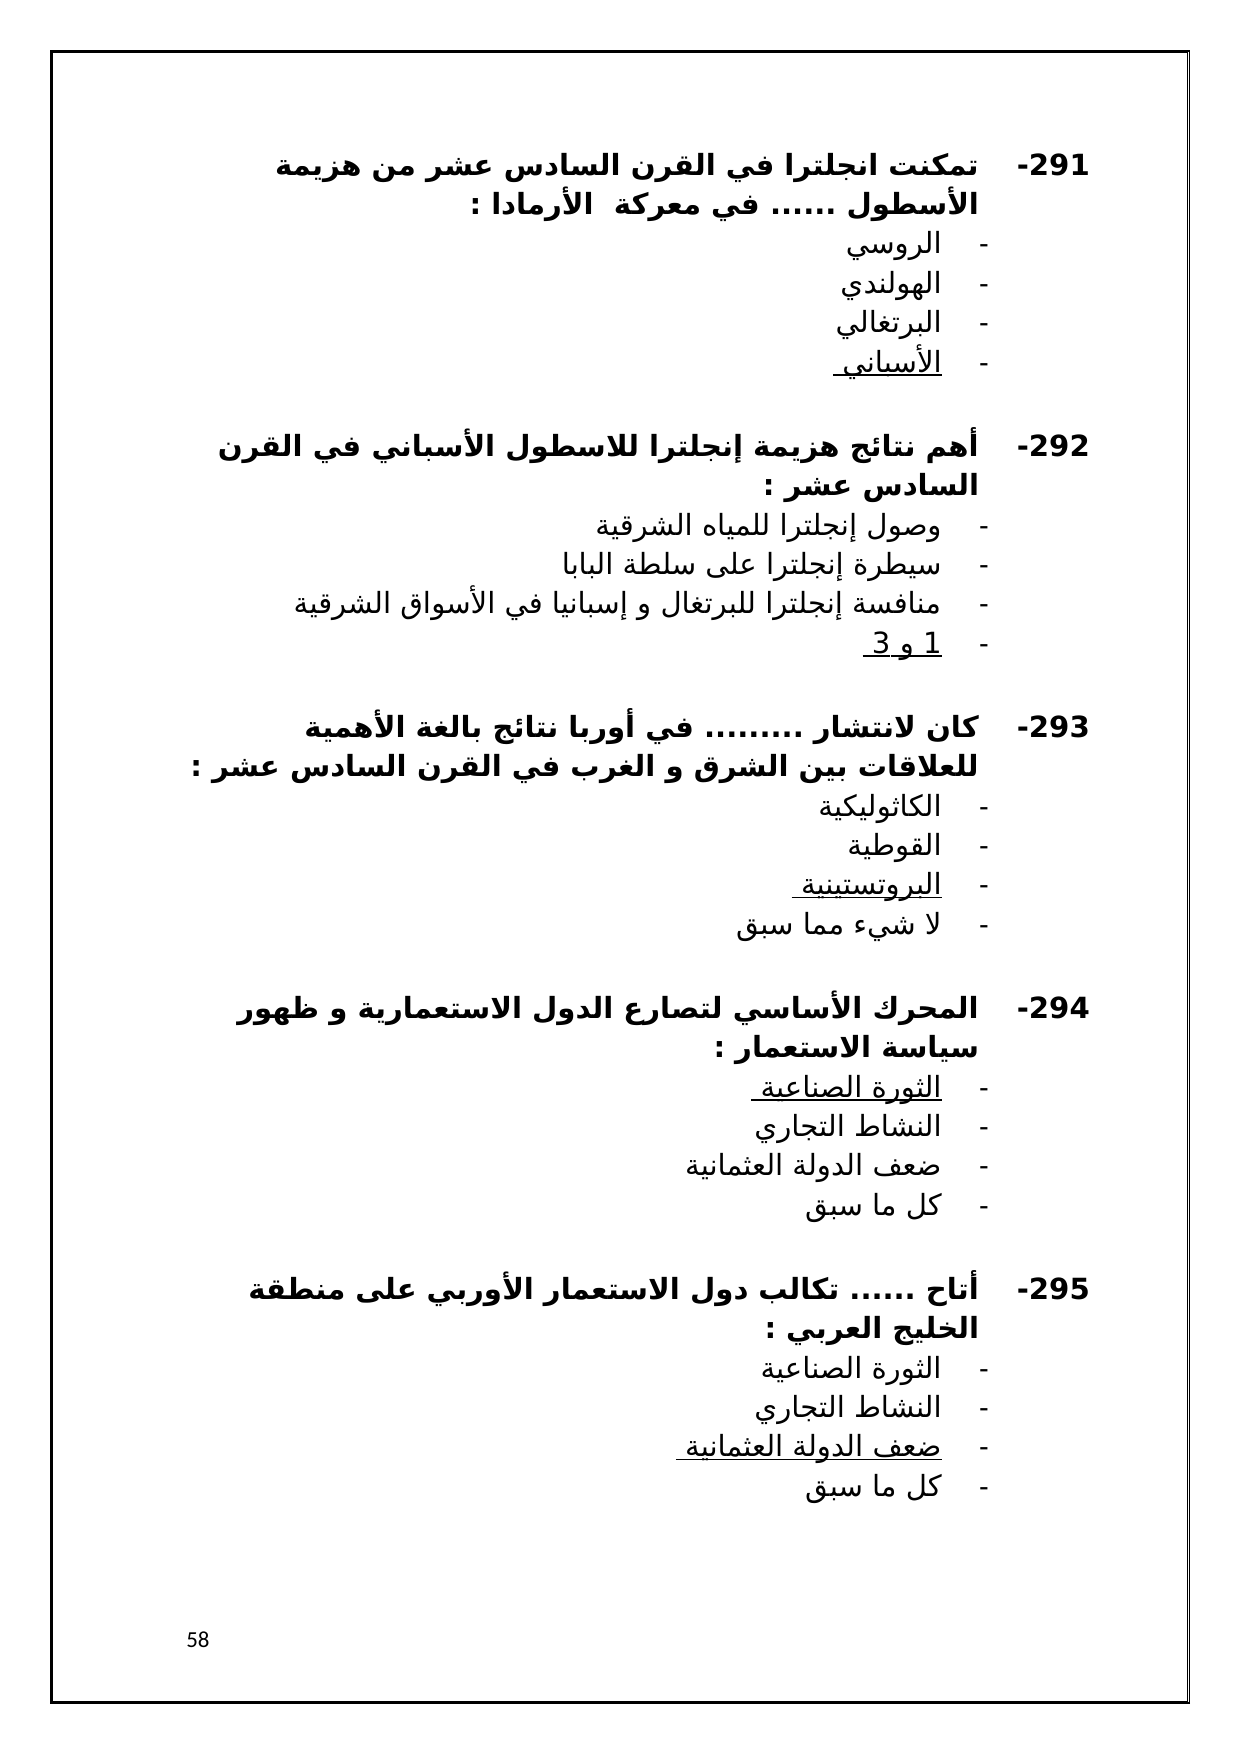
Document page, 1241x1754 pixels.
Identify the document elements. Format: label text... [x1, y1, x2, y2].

list البرتغالي [186, 305, 979, 339]
list لا شيء مما سبق [186, 907, 979, 941]
list النشاط التجاري [186, 1109, 979, 1143]
list منافسة إنجلترا للبرتغال و إسبانيا في الأسواق الشرقية [186, 586, 979, 621]
list المحرك الأساسي لتصارع الدول الاستعمارية و ظهور سياسة الاستعمار : [186, 992, 1017, 1064]
list 1 و 3 [186, 626, 979, 660]
list وصول إنجلترا للمياه الشرقية [186, 507, 979, 542]
list كان لانتشار ......... في أوربا نتائج بالغة الأهمية للعلاقات بين الشرق و الغرب في القرن السادس عشر : [186, 711, 1017, 783]
list سيطرة إنجلترا على سلطة البابا [186, 547, 979, 581]
list البروتستينية [186, 867, 979, 902]
list ضعف الدولة العثمانية [186, 1429, 979, 1464]
list الكاثوليكية [186, 788, 979, 823]
list القوطية [186, 828, 979, 862]
list كل ما سبق [186, 1469, 979, 1503]
list أهم نتائج هزيمة إنجلترا للاسطول الأسباني في القرن السادس عشر : [186, 429, 1017, 502]
list تمكنت انجلترا في القرن السادس عشر من هزيمة الأسطول ...... في معركة الأرمادا : [186, 148, 1017, 221]
list أتاح ...... تكالب دول الاستعمار الأوربي على منطقة الخليج العربي : [186, 1273, 1017, 1346]
list ضعف الدولة العثمانية [186, 1148, 979, 1183]
list الثورة الصناعية [186, 1351, 979, 1385]
list الثورة الصناعية [186, 1069, 979, 1104]
list كل ما سبق [186, 1188, 979, 1222]
list النشاط التجاري [186, 1390, 979, 1424]
list الروسي [186, 226, 979, 261]
list الهولندي [186, 266, 979, 300]
list الأسباني [186, 344, 979, 379]
